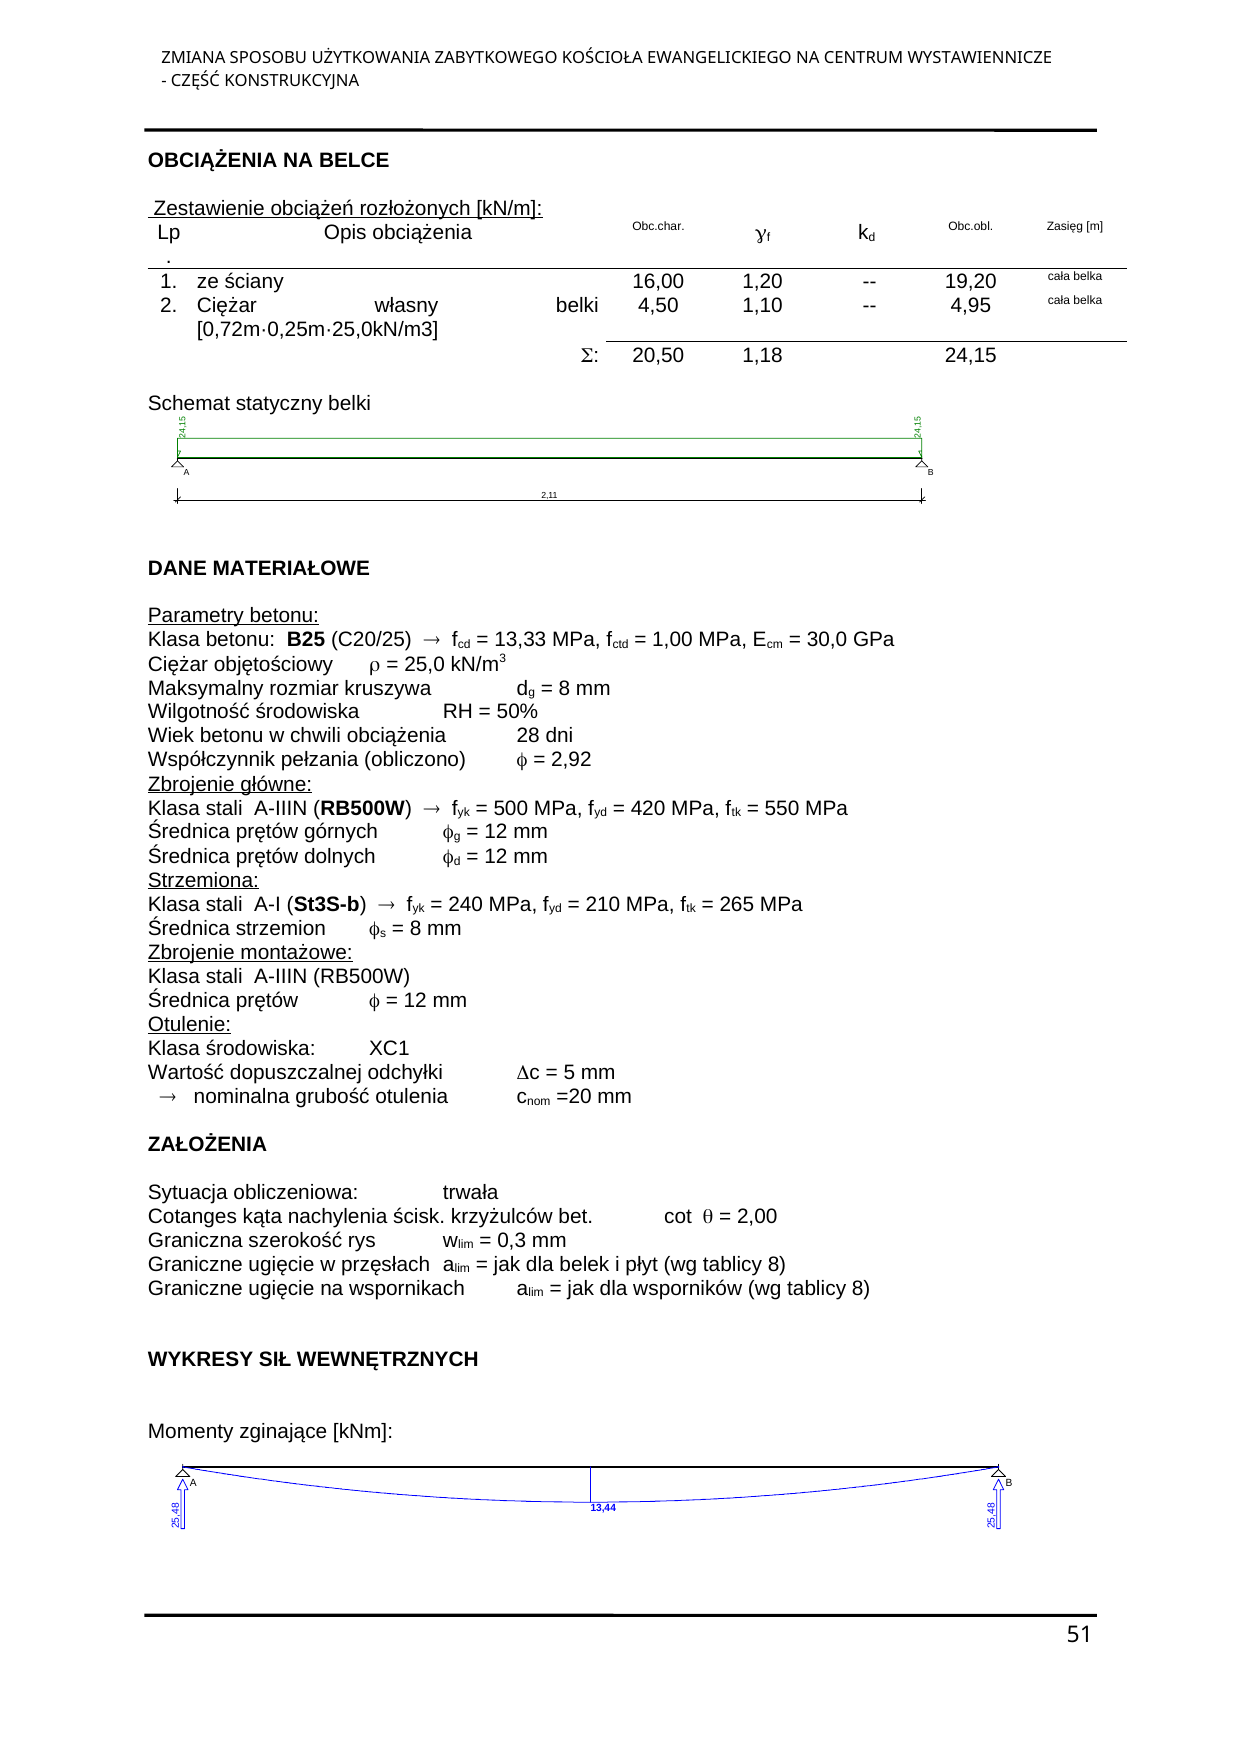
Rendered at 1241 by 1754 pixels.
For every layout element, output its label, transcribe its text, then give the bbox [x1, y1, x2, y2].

text Parametry betonu: [148, 603, 1093, 627]
text Strzemiona: [148, 867, 1093, 891]
text Ciężar objętościowy  = 25,0 kN/m3 [148, 651, 1093, 675]
text Cotanges kąta nachylenia ścisk. krzyżulców bet. cot = 2,00 [148, 1203, 1093, 1227]
text Schemat statyczny belki [148, 390, 1093, 414]
text OBCIĄŻENIA NA BELCE [148, 148, 1093, 172]
text Klasa stali A-IIIN (RB500W) [148, 963, 1093, 987]
text Współczynnik pełzania (obliczono)  = 2,92 [148, 747, 1093, 771]
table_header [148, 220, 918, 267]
text Otulenie: [148, 1012, 1093, 1036]
text Zbrojenie montażowe: [148, 939, 1093, 963]
text Średnica prętów dolnych d = 12 mm [148, 843, 1093, 867]
text Maksymalny rozmiar kruszywa dg = 8 mm [148, 675, 1093, 699]
text WYKRESY SIŁ WEWNĘTRZNYCH [148, 1347, 1093, 1371]
text Sytuacja obliczeniowa: trwała [148, 1179, 1093, 1203]
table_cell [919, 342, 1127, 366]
text Zestawienie obciążeń rozłożonych [kN/m]: [148, 196, 1093, 219]
text DANE MATERIAŁOWE [148, 555, 1093, 579]
text Momenty zginające [kNm]: [148, 1419, 1093, 1443]
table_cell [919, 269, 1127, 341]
text Wilgotność środowiska RH = 50% [148, 699, 1093, 723]
text Średnica prętów górnych g = 12 mm [148, 819, 1093, 843]
text Klasa betonu: B25 (C20/25)  fcd = 13,33 MPa, fctd = 1,00 MPa, Ecm = 30,0 GPa [148, 627, 1093, 651]
text Wiek betonu w chwili obciążenia 28 dni [148, 723, 1093, 747]
text Graniczne ugięcie na wspornikach alim = jak dla wsporników (wg tablicy 8) [148, 1275, 1093, 1299]
text Klasa stali A-I (St3S-b)  fyk = 240 MPa, fyd = 210 MPa, ftk = 265 MPa [148, 891, 1093, 916]
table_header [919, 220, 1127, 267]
text Średnica strzemion s = 8 mm [148, 916, 1093, 939]
text Średnica prętów  = 12 mm [148, 987, 1093, 1012]
text Klasa środowiska: XC1 [148, 1036, 1093, 1059]
text Klasa stali A-IIIN (RB500W)  fyk = 500 MPa, fyd = 420 MPa, ftk = 550 MPa [148, 795, 1093, 819]
text Wartość dopuszczalnej odchyłki c = 5 mm [148, 1059, 1093, 1083]
text ZAŁOŻENIA [148, 1132, 1093, 1156]
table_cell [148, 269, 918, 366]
text Zbrojenie główne: [148, 771, 1093, 795]
text Graniczne ugięcie w przęsłach alim = jak dla belek i płyt (wg tablicy 8) [148, 1251, 1093, 1275]
text Graniczna szerokość rys wlim = 0,3 mm [148, 1227, 1093, 1251]
text  nominalna grubość otulenia cnom =20 mm [148, 1083, 1093, 1108]
